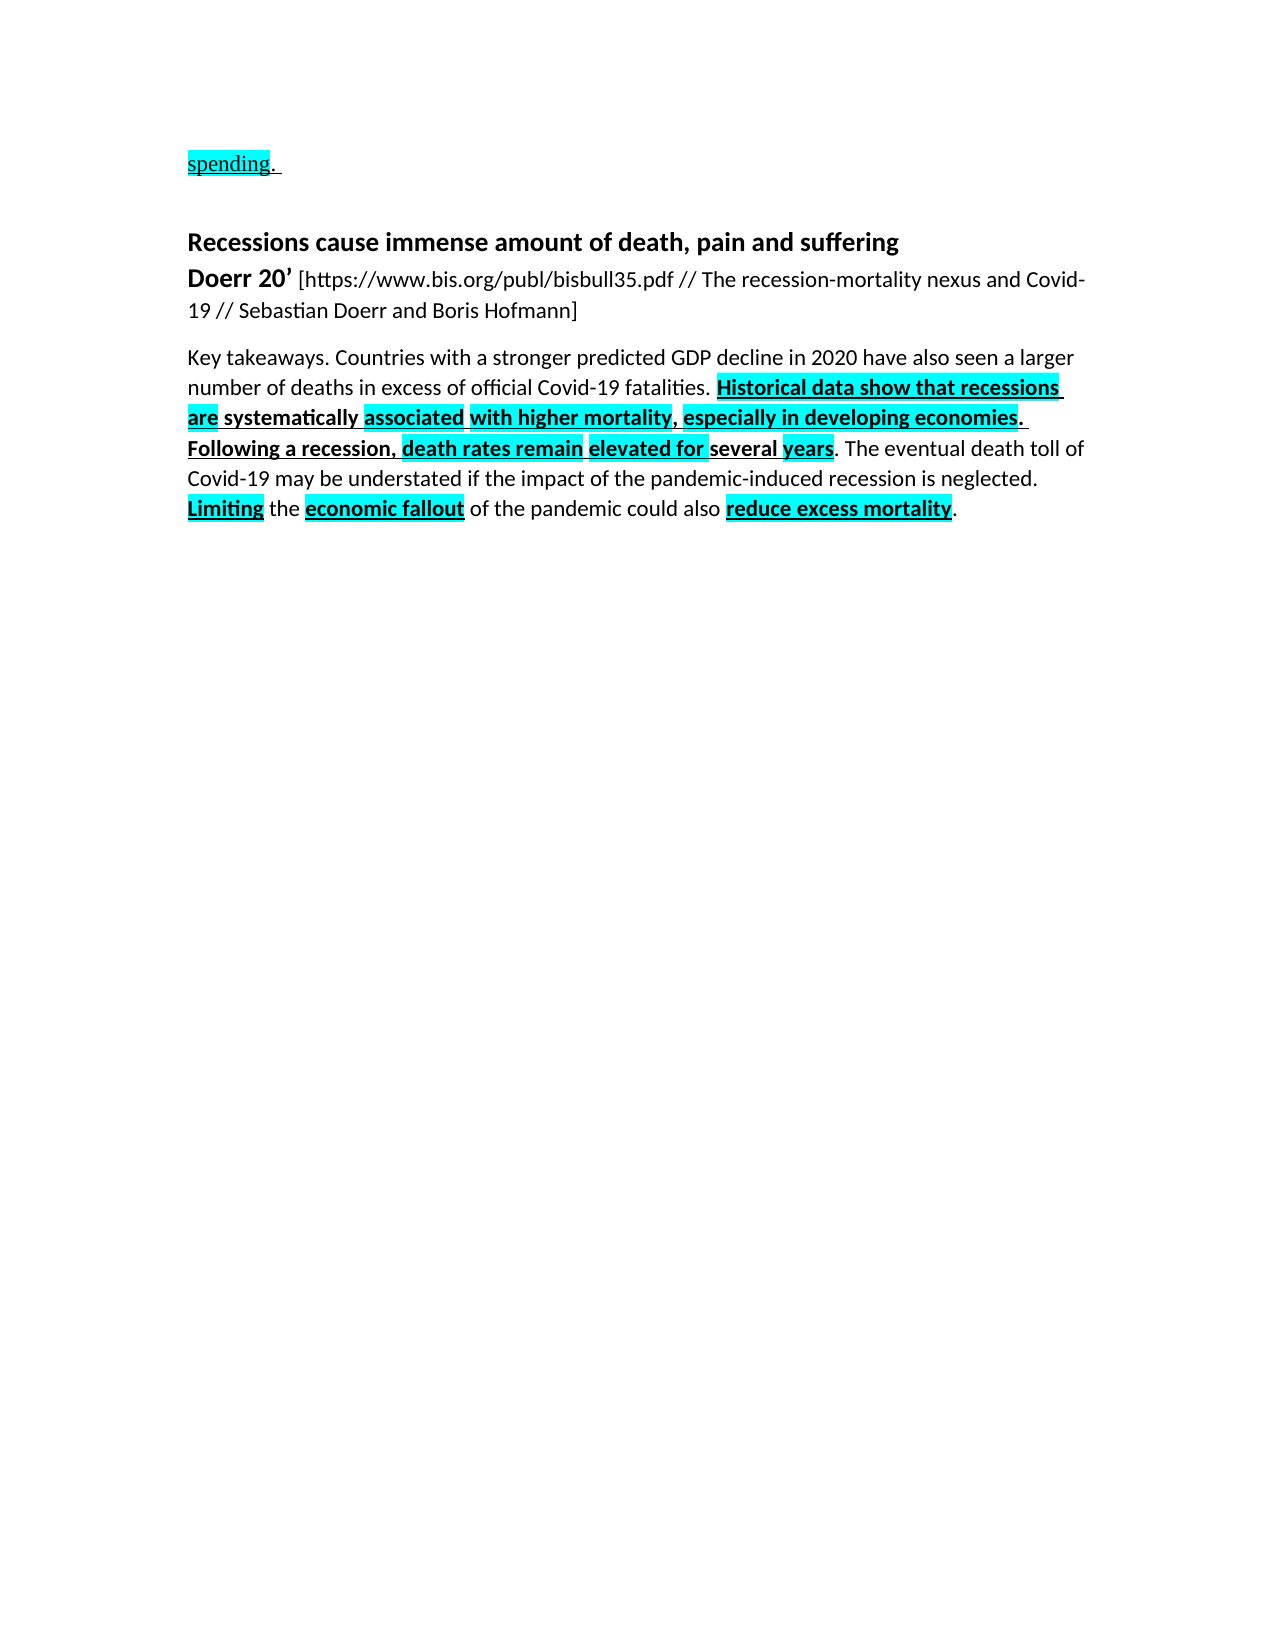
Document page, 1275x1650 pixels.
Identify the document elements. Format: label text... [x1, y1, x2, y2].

text Doerr 20’ [https://www.bis.org/publ/bisbull35.pdf // The recession-mortality nexus and Covid-19 // Sebastian Doerr and Boris Hofmann] [187, 261, 1087, 324]
text Key takeaways. Countries with a stronger predicted GDP decline in 2020 have also seen a larger number of deaths in excess of official Covid-19 fatalities. Historical data show that recessions are systematically associated with higher mortality, especially in developing economies. Following a recession, death rates remain elevated for several years. The eventual death toll of Covid-19 may be understated if the impact of the pandemic-induced recession is neglected. Limiting the economic fallout of the pandemic could also reduce excess mortality. [187, 343, 1087, 522]
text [187, 150, 1087, 207]
subtitle Recessions cause immense amount of death, pain and suffering [187, 225, 1087, 258]
